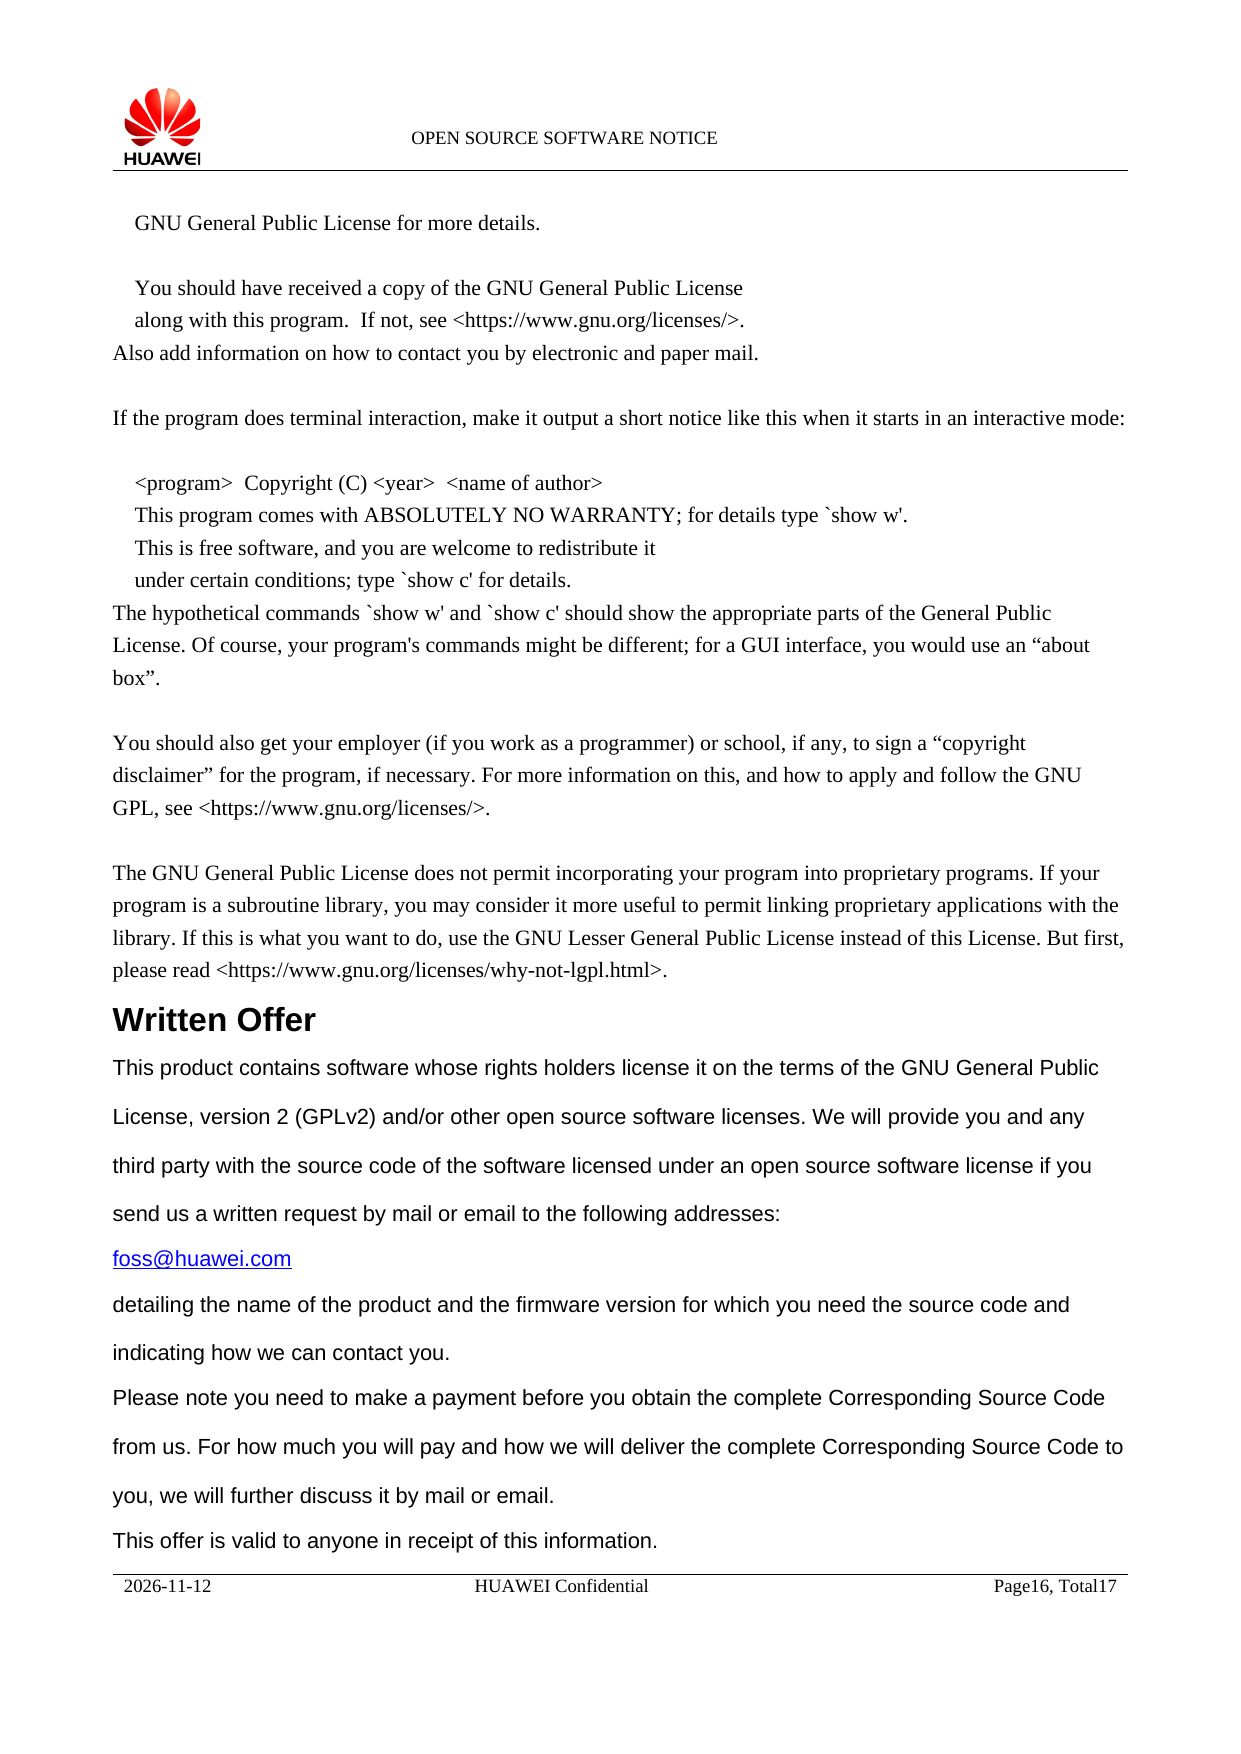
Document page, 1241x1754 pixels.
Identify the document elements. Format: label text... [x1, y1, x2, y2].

text This offer is valid to anyone in receipt of this information. [112, 1524, 1128, 1557]
picture [124, 88, 201, 165]
text This product contains software whose rights holders license it on the terms of the GNU General Public License, version 2 (GPLv2) and/or other open source software licenses. We will provide you and any third party with the source code of the software licensed under an open source software license if you send us a written request by mail or email to the following addresses: [112, 1051, 1128, 1230]
text foss@huawei.com [112, 1243, 1128, 1275]
text Please note you need to make a payment before you obtain the complete Corresponding Source Code from us. For how much you will pay and how we will deliver the complete Corresponding Source Code to you, we will further discuss it by mail or email. [112, 1382, 1128, 1512]
text detailing the name of the product and the firmware version for which you need the source code and indicating how we can contact you. [112, 1288, 1128, 1369]
text Written Offer [112, 986, 1128, 1051]
